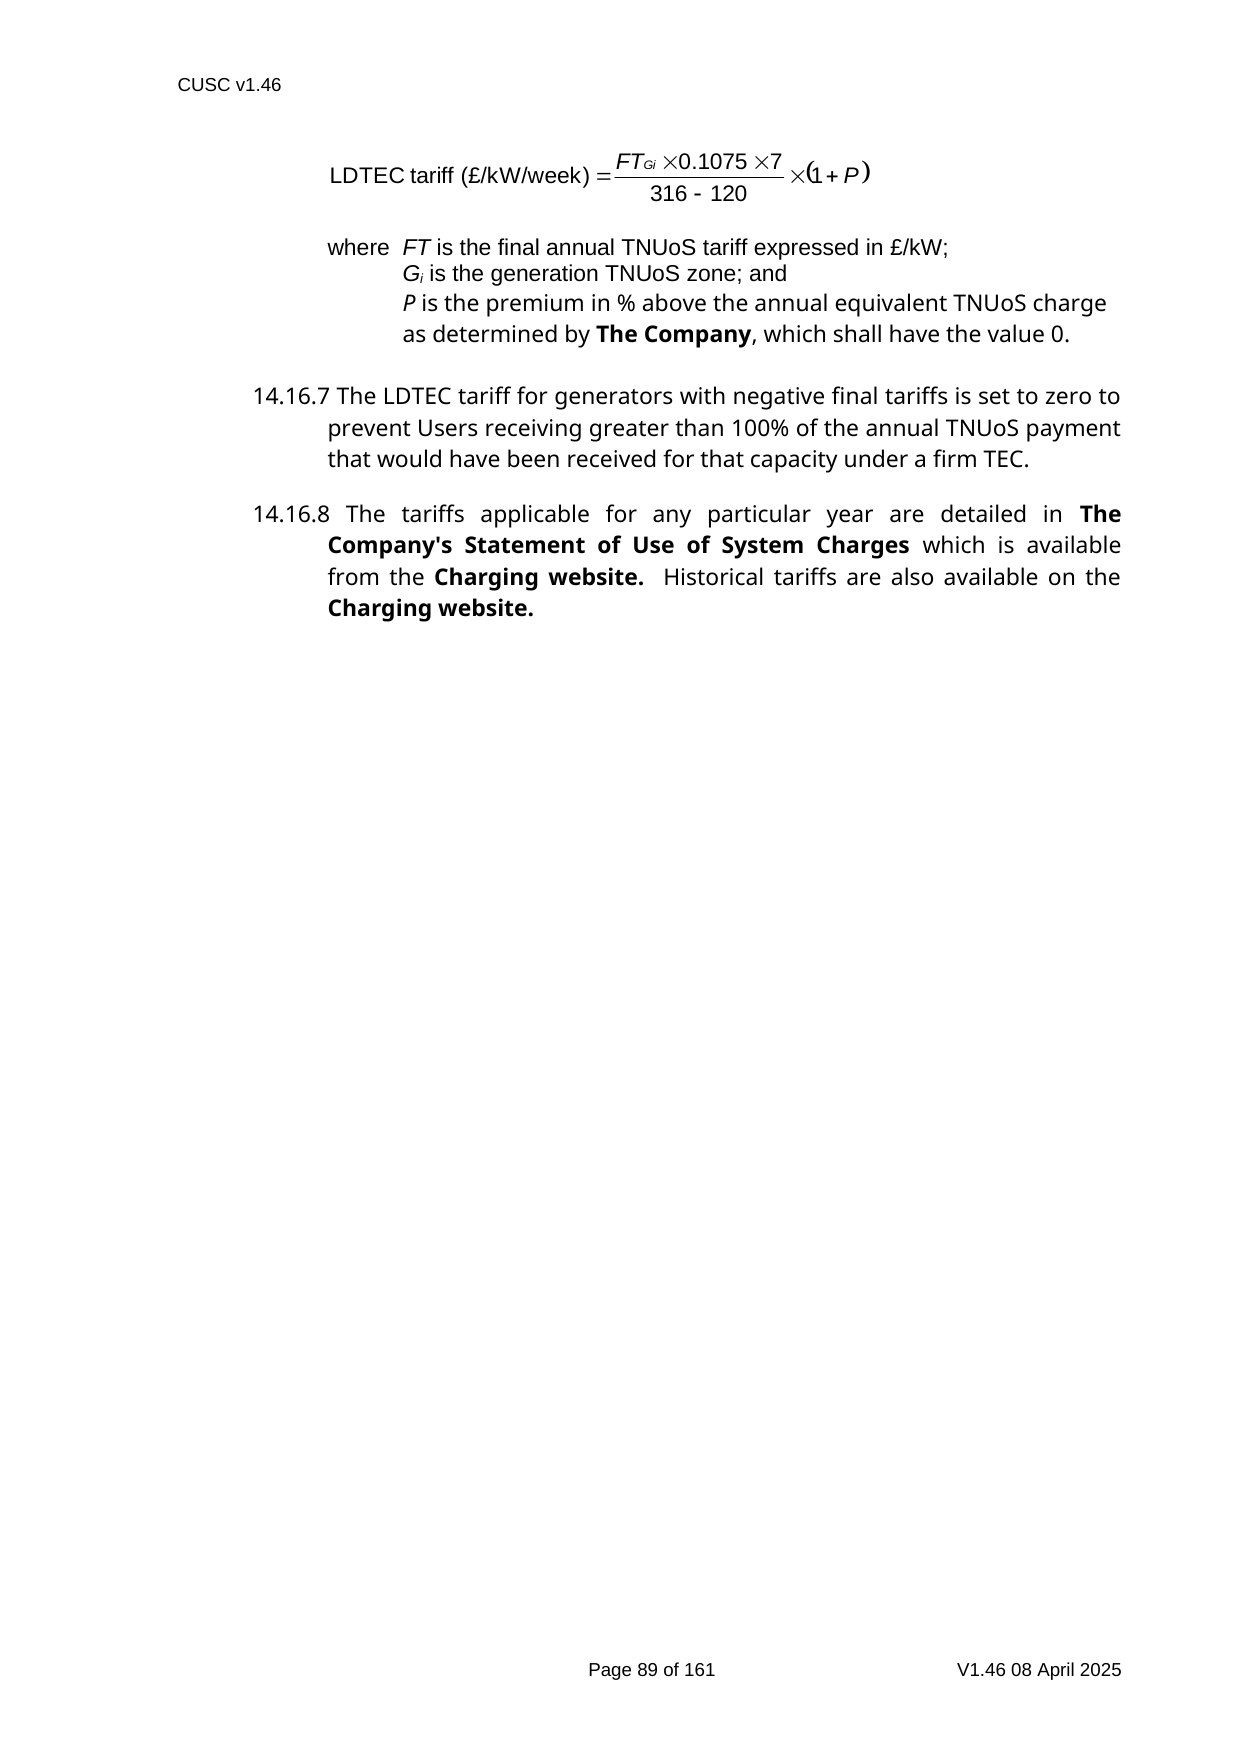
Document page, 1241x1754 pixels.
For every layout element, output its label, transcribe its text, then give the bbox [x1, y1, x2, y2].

text where FT is the final annual TNUoS tariff expressed in £/kW; [252, 234, 1121, 260]
text 14.16.7 The LDTEC tariff for generators with negative final tariffs is set to zero to prevent Users receiving greater than 100% of the annual TNUoS payment that would have been received for that capacity under a firm TEC. [252, 380, 1121, 474]
text 14.16.8 The tariffs applicable for any particular year are detailed in The Company's Statement of Use of System Charges which is available from the Charging website. Historical tariffs are also available on the Charging website. [252, 498, 1121, 623]
text Gi is the generation TNUoS zone; and [402, 260, 1121, 287]
text P is the premium in % above the annual equivalent TNUoS charge as determined by The Company, which shall have the value 0. [402, 287, 1121, 349]
